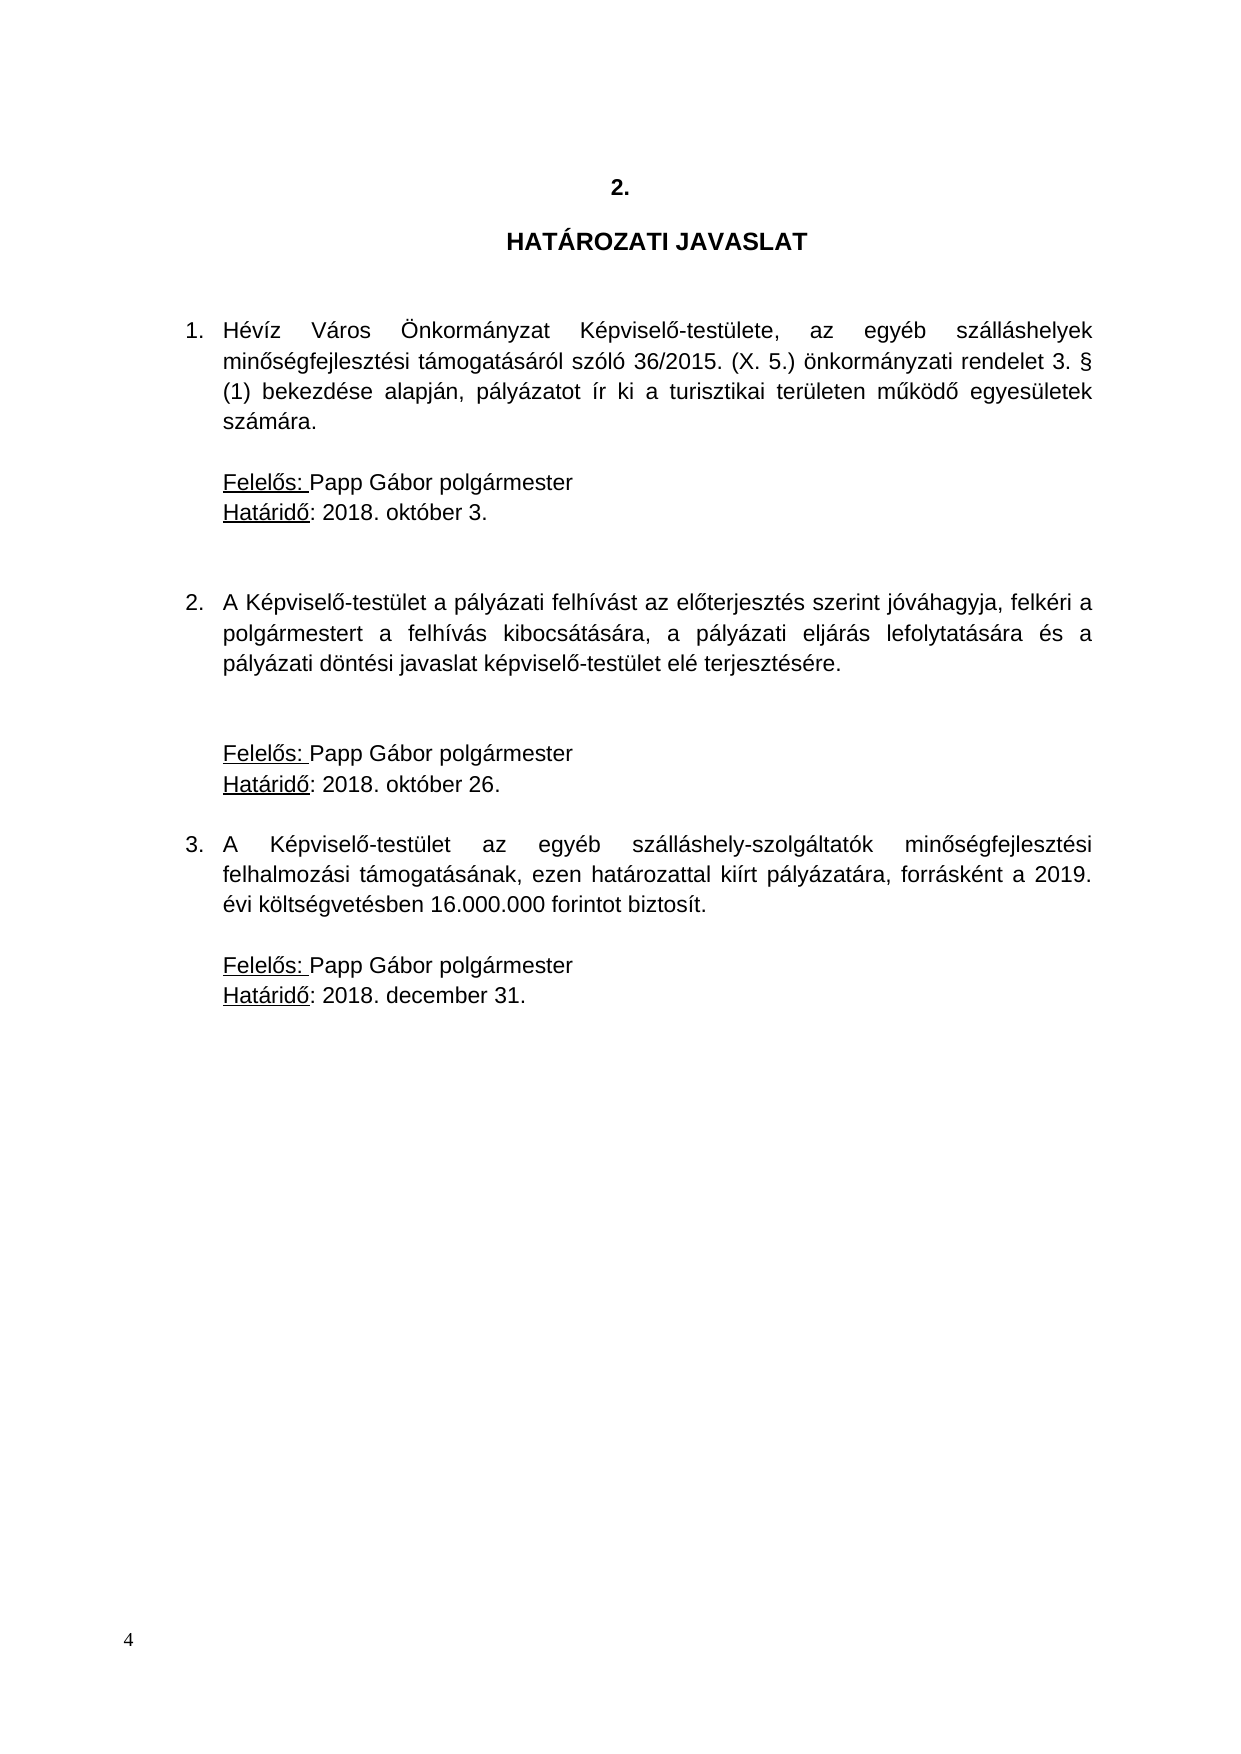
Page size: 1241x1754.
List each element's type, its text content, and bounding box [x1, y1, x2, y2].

list Hévíz Város Önkormányzat Képviselő-testülete, az egyéb szálláshelyek minőségfejlesztési támogatásáról szóló 36/2015. (X. 5.) önkormányzati rendelet 3. § (1) bekezdése alapján, pályázatot ír ki a turisztikai területen működő egyesületek számára. [185, 317, 1093, 434]
subtitle Határidő: 2018. október 26. [223, 771, 1093, 797]
subtitle HATÁROZATI JAVASLAT [148, 227, 1093, 255]
subtitle Határidő: 2018. október 3. [223, 499, 1093, 525]
subtitle Felelős: Papp Gábor polgármester [223, 468, 1093, 495]
text 2. [148, 174, 1093, 200]
subtitle Felelős: Papp Gábor polgármester [223, 952, 1093, 978]
list A Képviselő-testület az egyéb szálláshely-szolgáltatók minőségfejlesztési felhalmozási támogatásának, ezen határozattal kiírt pályázatára, forrásként a 2019. évi költségvetésben 16.000.000 forintot biztosít. [185, 831, 1093, 918]
subtitle Határidő: 2018. december 31. [223, 982, 1093, 1008]
list A Képviselő-testület a pályázati felhívást az előterjesztés szerint jóváhagyja, felkéri a polgármestert a felhívás kibocsátására, a pályázati eljárás lefolytatására és a pályázati döntési javaslat képviselő-testület elé terjesztésére. [185, 589, 1093, 676]
subtitle Felelős: Papp Gábor polgármester [223, 740, 1093, 767]
